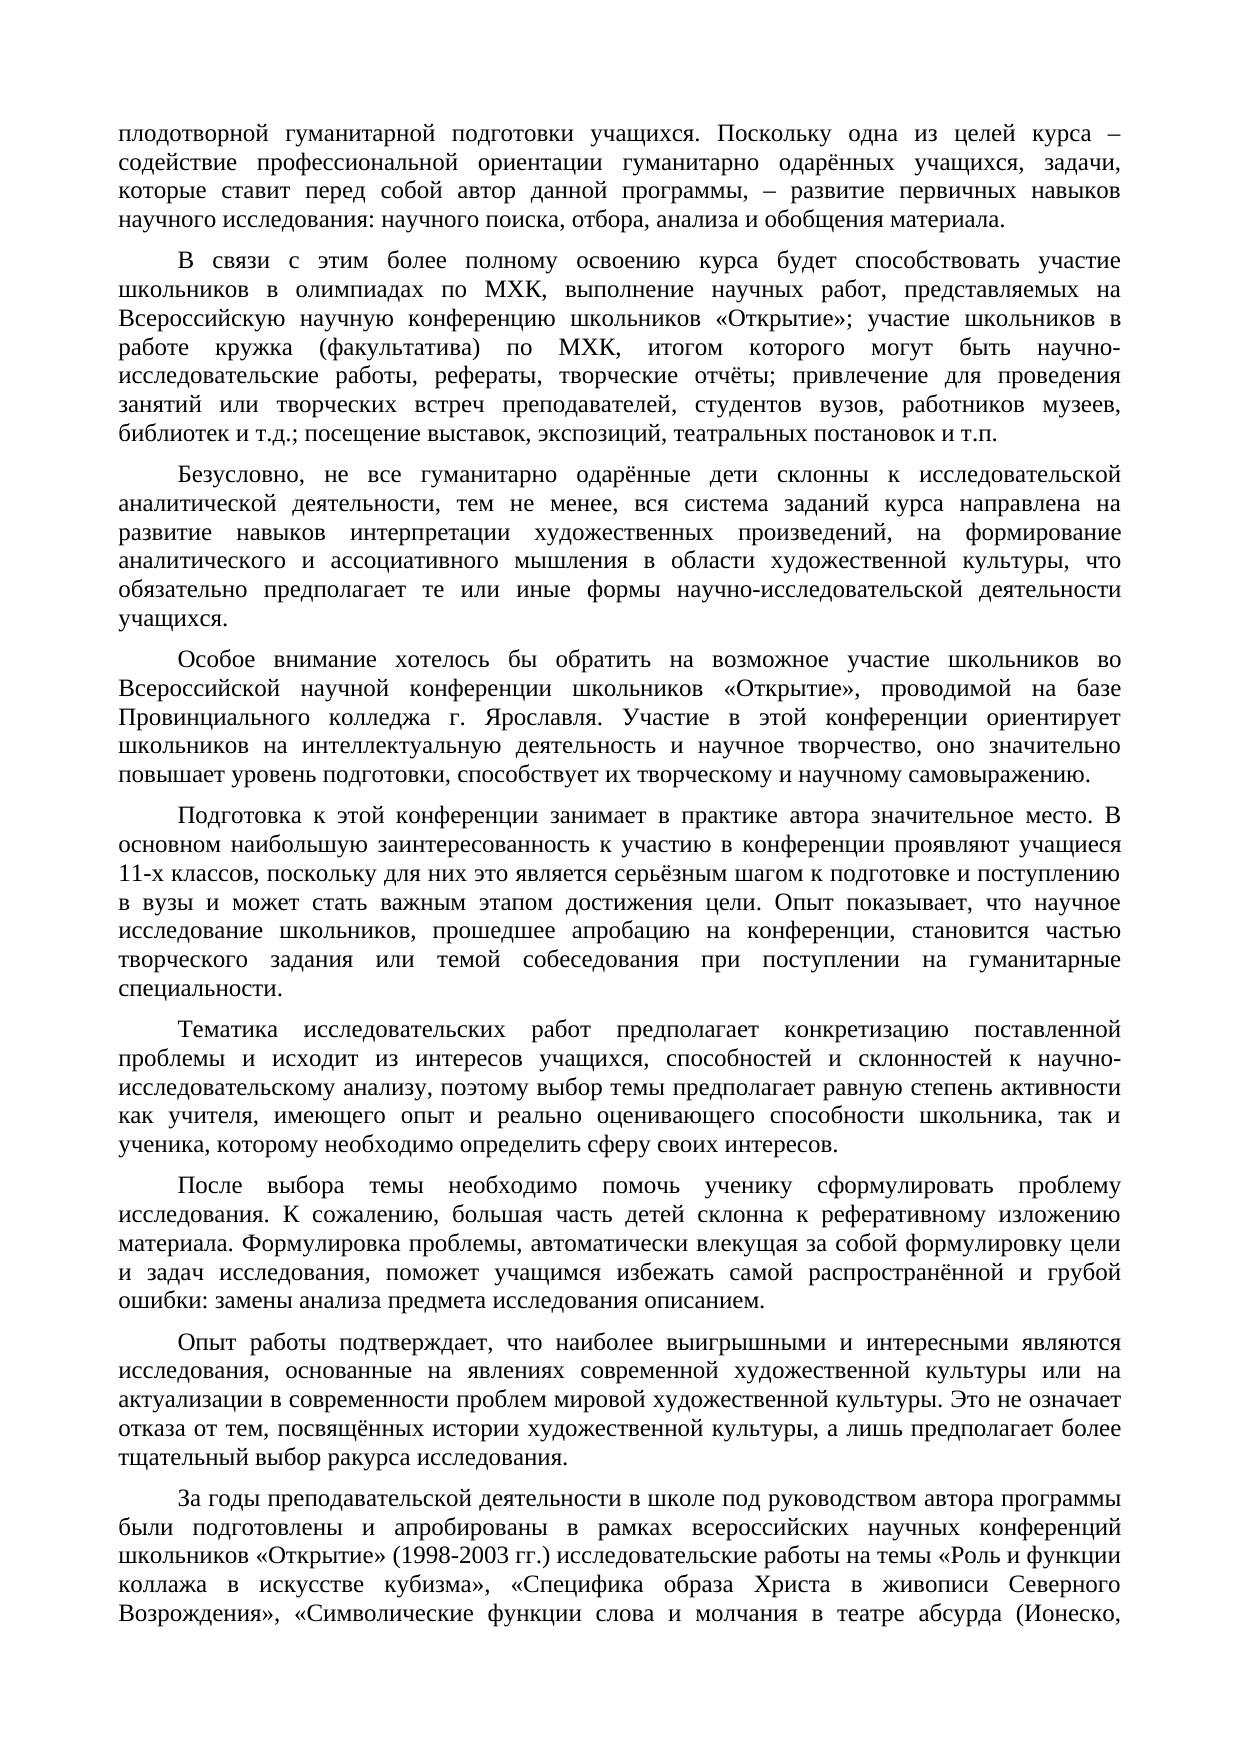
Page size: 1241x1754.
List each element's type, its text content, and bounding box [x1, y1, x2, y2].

text Опыт работы подтверждает, что наиболее выигрышными и интересными являются исследования, основанные на явлениях современной художественной культуры или на актуализации в современности проблем мировой художественной культуры. Это не означает отказа от тем, посвящённых истории художественной культуры, а лишь предполагает более тщательный выбор ракурса исследования. [118, 1327, 1122, 1471]
text В связи с этим более полному освоению курса будет способствовать участие школьников в олимпиадах по МХК, выполнение научных работ, представляемых на Всероссийскую научную конференцию школьников «Открытие»; участие школьников в работе кружка (факультатива) по МХК, итогом которого могут быть научно-исследовательские работы, рефераты, творческие отчёты; привлечение для проведения занятий или творческих встреч преподавателей, студентов вузов, работников музеев, библиотек и т.д.; посещение выставок, экспозиций, театральных постановок и т.п. [118, 246, 1122, 447]
text После выбора темы необходимо помочь ученику сформулировать проблему исследования. К сожалению, большая часть детей склонна к реферативному изложению материала. Формулировка проблемы, автоматически влекущая за собой формулировку цели и задач исследования, поможет учащимся избежать самой распространённой и грубой ошибки: замены анализа предмета исследования описанием. [118, 1171, 1122, 1314]
text Особое внимание хотелось бы обратить на возможное участие школьников во Всероссийской научной конференции школьников «Открытие», проводимой на базе Провинциального колледжа г. Ярославля. Участие в этой конференции ориентирует школьников на интеллектуальную деятельность и научное творчество, оно значительно повышает уровень подготовки, способствует их творческому и научному самовыражению. [118, 644, 1122, 788]
text Подготовка к этой конференции занимает в практике автора значительное место. В основном наибольшую заинтересованность к участию в конференции проявляют учащиеся 11-х классов, поскольку для них это является серьёзным шагом к подготовке и поступлению в вузы и может стать важным этапом достижения цели. Опыт показывает, что научное исследование школьников, прошедшее апробацию на конференции, становится частью творческого задания или темой собеседования при поступлении на гуманитарные специальности. [118, 801, 1122, 1002]
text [118, 1483, 1122, 1627]
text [118, 118, 1122, 233]
text Безусловно, не все гуманитарно одарённые дети склонны к исследовательской аналитической деятельности, тем не менее, вся система заданий курса направлена на развитие навыков интерпретации художественных произведений, на формирование аналитического и ассоциативного мышления в области художественной культуры, что обязательно предполагает те или иные формы научно-исследовательской деятельности учащихся. [118, 459, 1122, 632]
text Тематика исследовательских работ предполагает конкретизацию поставленной проблемы и исходит из интересов учащихся, способностей и склонностей к научно-исследовательскому анализу, поэтому выбор темы предполагает равную степень активности как учителя, имеющего опыт и реально оценивающего способности школьника, так и ученика, которому необходимо определить сферу своих интересов. [118, 1014, 1122, 1158]
